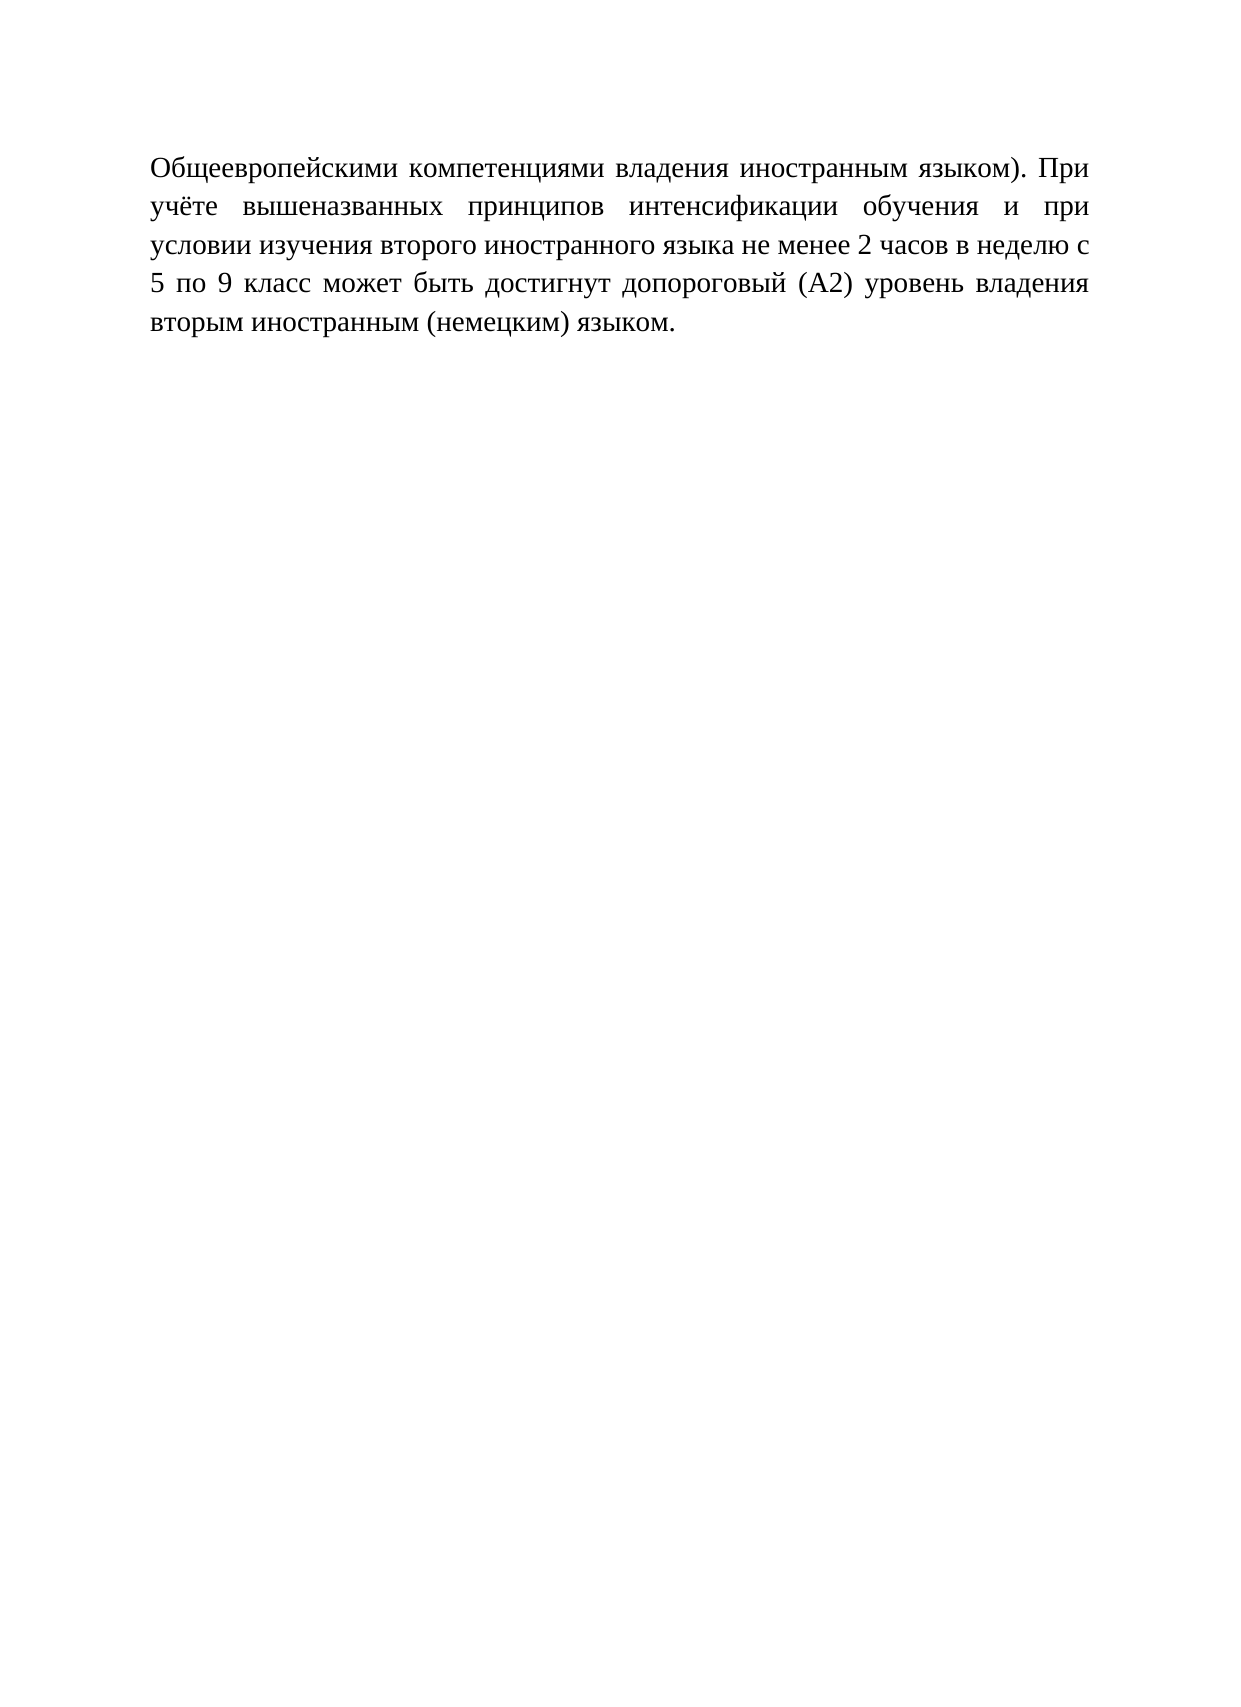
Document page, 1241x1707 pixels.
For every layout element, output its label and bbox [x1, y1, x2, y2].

text [150, 150, 1090, 338]
